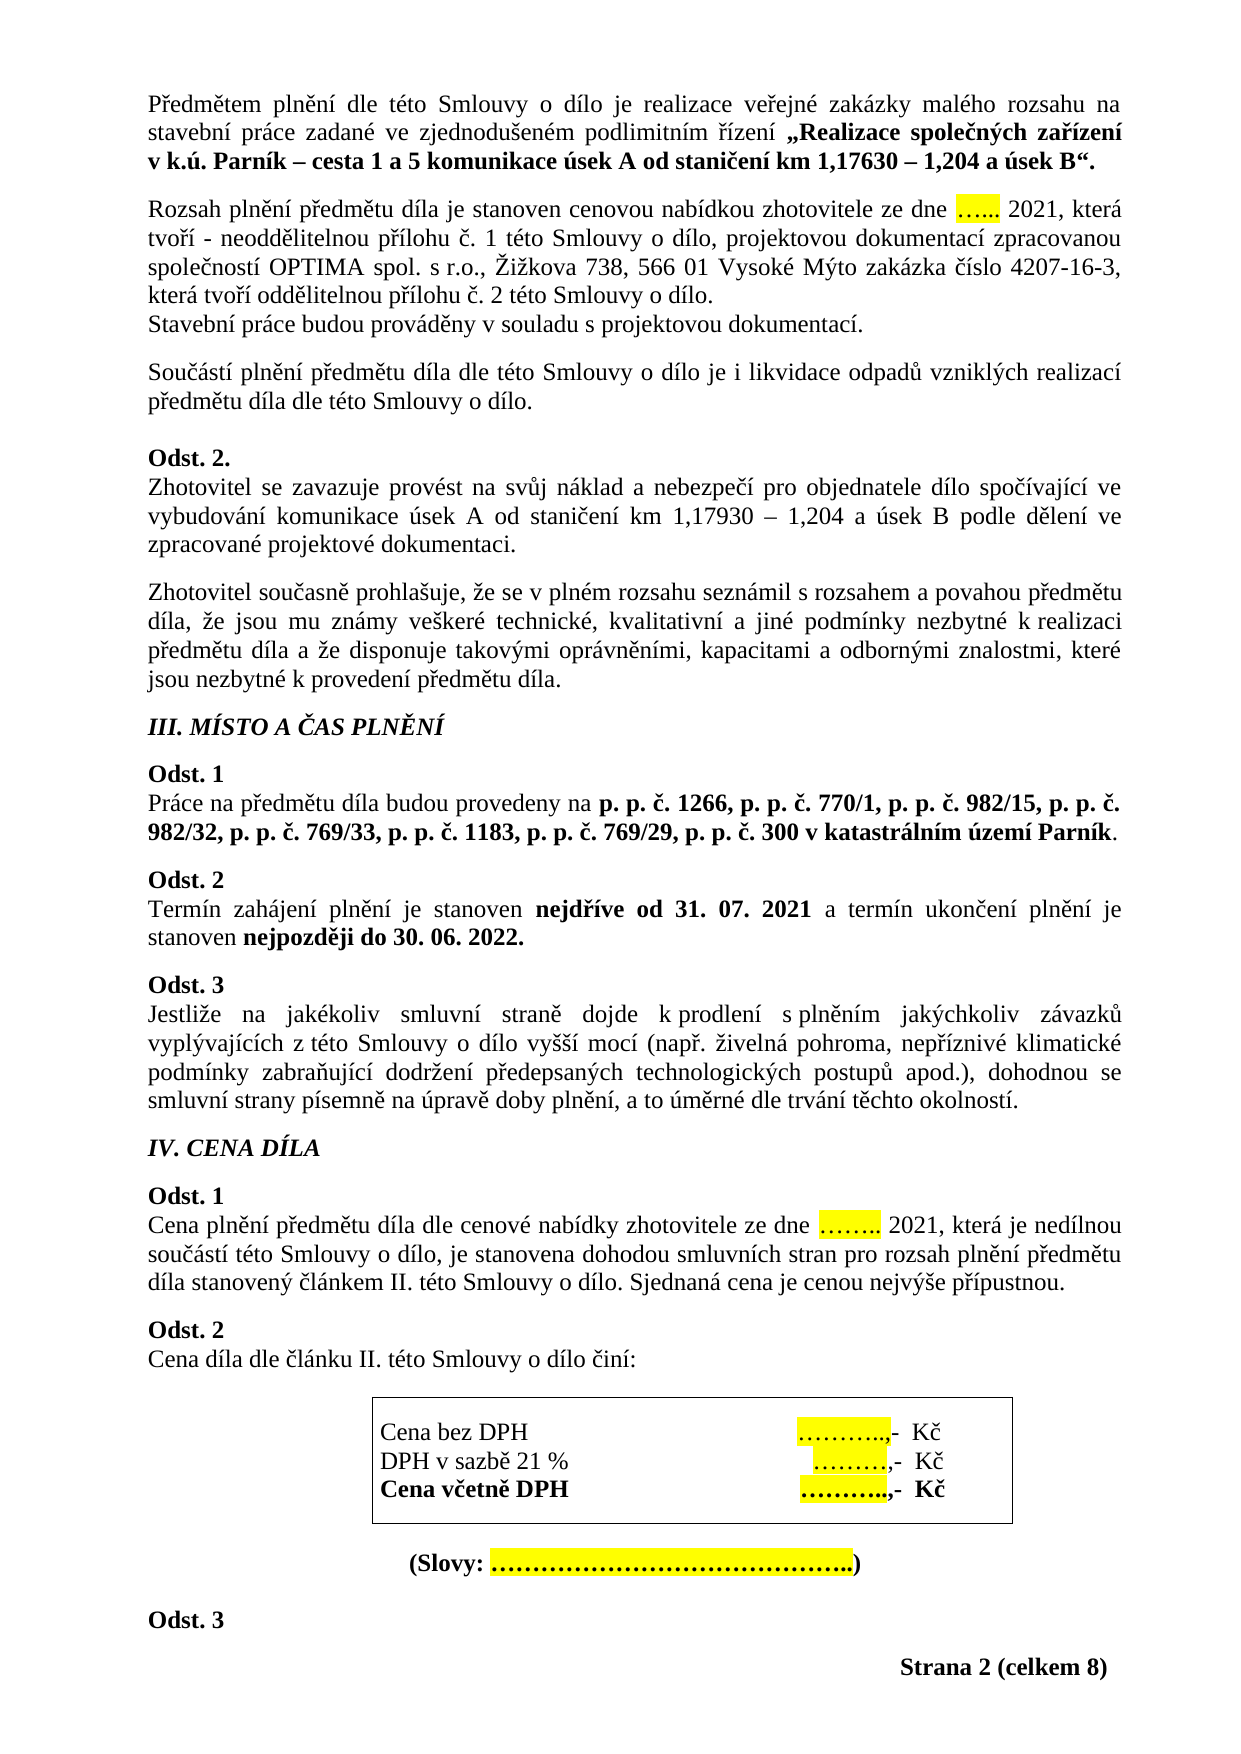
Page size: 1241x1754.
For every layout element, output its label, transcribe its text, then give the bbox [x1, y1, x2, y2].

subtitle III. MÍSTO A ČAS PLNĚNÍ [148, 712, 1122, 740]
text Stavební práce budou prováděny v souladu s projektovou dokumentací. [148, 309, 1122, 338]
text Odst. 2. [148, 443, 1122, 472]
text Součástí plnění předmětu díla dle této Smlouvy o dílo je i likvidace odpadů vzniklých realizací předmětu díla dle této Smlouvy o dílo. [148, 357, 1122, 414]
subtitle IV. CENA DÍLA [148, 1133, 1122, 1162]
text Odst. 1 [148, 759, 1122, 788]
text Odst. 3 [148, 970, 1122, 999]
text Práce na předmětu díla budou provedeny na p. p. č. 1266, p. p. č. 770/1, p. p. č. 982/15, p. p. č. 982/32, p. p. č. 769/33, p. p. č. 1183, p. p. č. 769/29, p. p. č. 300 v katastrálním území Parník. [148, 788, 1122, 846]
subtitle (Slovy: ……………………………………..) [853, 1548, 1122, 1576]
subtitle (Slovy: ……………………………………..) [148, 1548, 490, 1576]
text Jestliže na jakékoliv smluvní straně dojde k prodlení s plněním jakýchkoliv závazků vyplývajících z této Smlouvy o dílo vyšší mocí (např. živelná pohroma, nepříznivé klimatické podmínky zabraňující dodržení předepsaných technologických postupů apod.), dohodnou se smluvní strany písemně na úpravě doby plnění, a to úměrné dle trvání těchto okolností. [148, 999, 1122, 1114]
text Odst. 2 [148, 1315, 1122, 1344]
text Odst. 3 [148, 1605, 1122, 1634]
text Termín zahájení plnění je stanoven nejdříve od 31. 07. 2021 a termín ukončení plnění je stanoven nejpozději do 30. 06. 2022. [148, 894, 1122, 951]
text Rozsah plnění předmětu díla je stanoven cenovou nabídkou zhotovitele ze dne …... 2021, která tvoří - neoddělitelnou přílohu č. 1 této Smlouvy o dílo, projektovou dokumentací zpracovanou společností OPTIMA spol. s r.o., Žižkova 738, 566 01 Vysoké Mýto zakázka číslo 4207-16-3, která tvoří oddělitelnou přílohu č. 2 této Smlouvy o dílo. [148, 194, 1122, 309]
text Cena díla dle článku II. této Smlouvy o dílo činí: [148, 1344, 1122, 1373]
text Zhotovitel se zavazuje provést na svůj náklad a nebezpečí pro objednatele dílo spočívající ve vybudování komunikace úsek A od staničení km 1,17930 – 1,204 a úsek B podle dělení ve zpracované projektové dokumentaci. [148, 472, 1122, 558]
table_header Cena bez DPH ………..,- Kč DPH v sazbě 21 % ………,- Kč Cena včetně DPH ………..,- Kč [373, 1398, 1012, 1522]
text Odst. 2 [148, 865, 1122, 894]
text Odst. 1 [148, 1181, 1122, 1210]
text Cena plnění předmětu díla dle cenové nabídky zhotovitele ze dne …….. 2021, která je nedílnou součástí této Smlouvy o dílo, je stanovena dohodou smluvních stran pro rozsah plnění předmětu díla stanovený článkem II. této Smlouvy o dílo. Sjednaná cena je cenou nejvýše přípustnou. [148, 1210, 1122, 1296]
text Předmětem plnění dle této Smlouvy o dílo je realizace veřejné zakázky malého rozsahu na stavební práce zadané ve zjednodušeném podlimitním řízení „Realizace společných zařízení v k.ú. Parník – cesta 1 a 5 komunikace úsek A od staničení km 1,17630 – 1,204 a úsek B“. [148, 89, 1122, 175]
text Zhotovitel současně prohlašuje, že se v plném rozsahu seznámil s rozsahem a povahou předmětu díla, že jsou mu známy veškeré technické, kvalitativní a jiné podmínky nezbytné k realizaci předmětu díla a že disponuje takovými oprávněními, kapacitami a odbornými znalostmi, které jsou nezbytné k provedení předmětu díla. [148, 577, 1122, 692]
